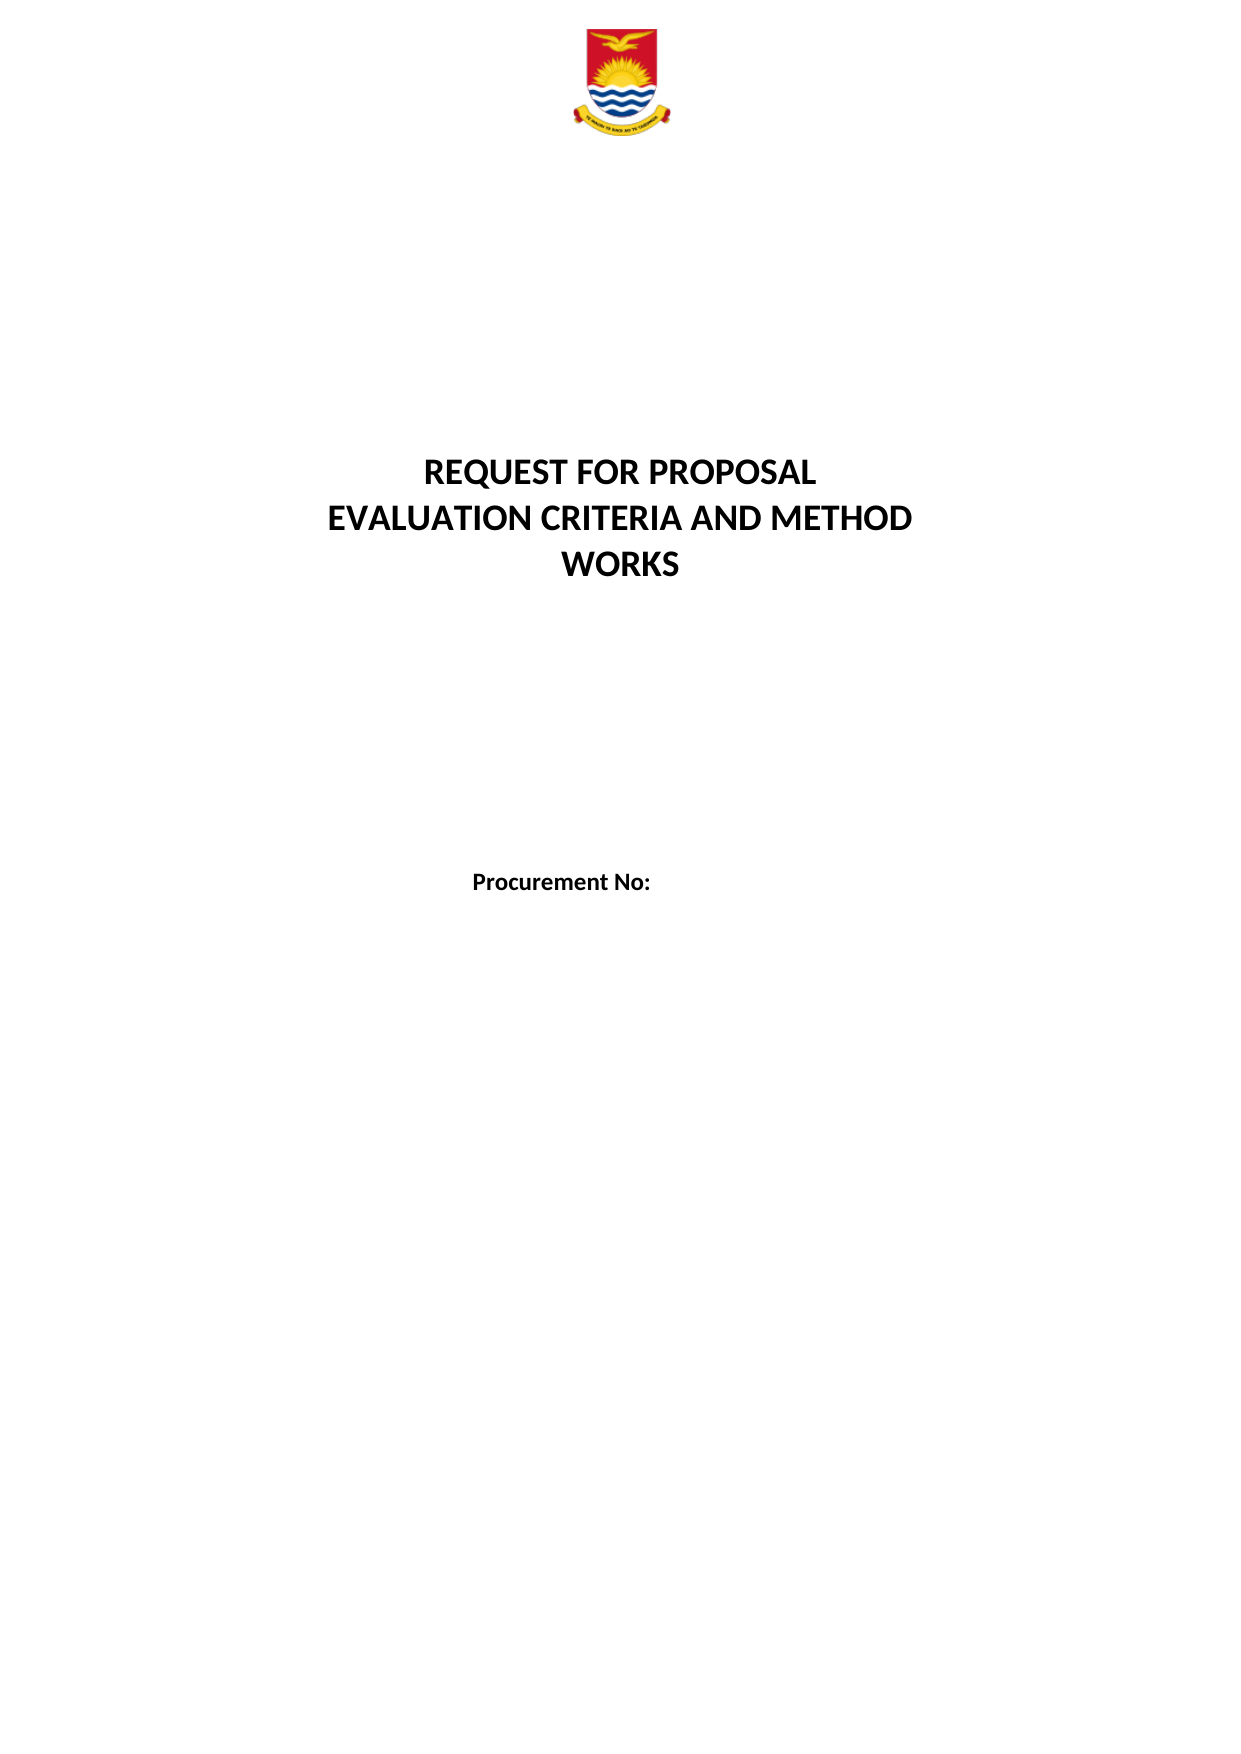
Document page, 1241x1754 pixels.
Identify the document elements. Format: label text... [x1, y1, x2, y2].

subtitle Procurement No: [120, 866, 1120, 897]
picture [573, 29, 671, 136]
subtitle REQUEST FOR PROPOSAL EVALUATION CRITERIA AND METHOD WORKS [120, 448, 1120, 586]
